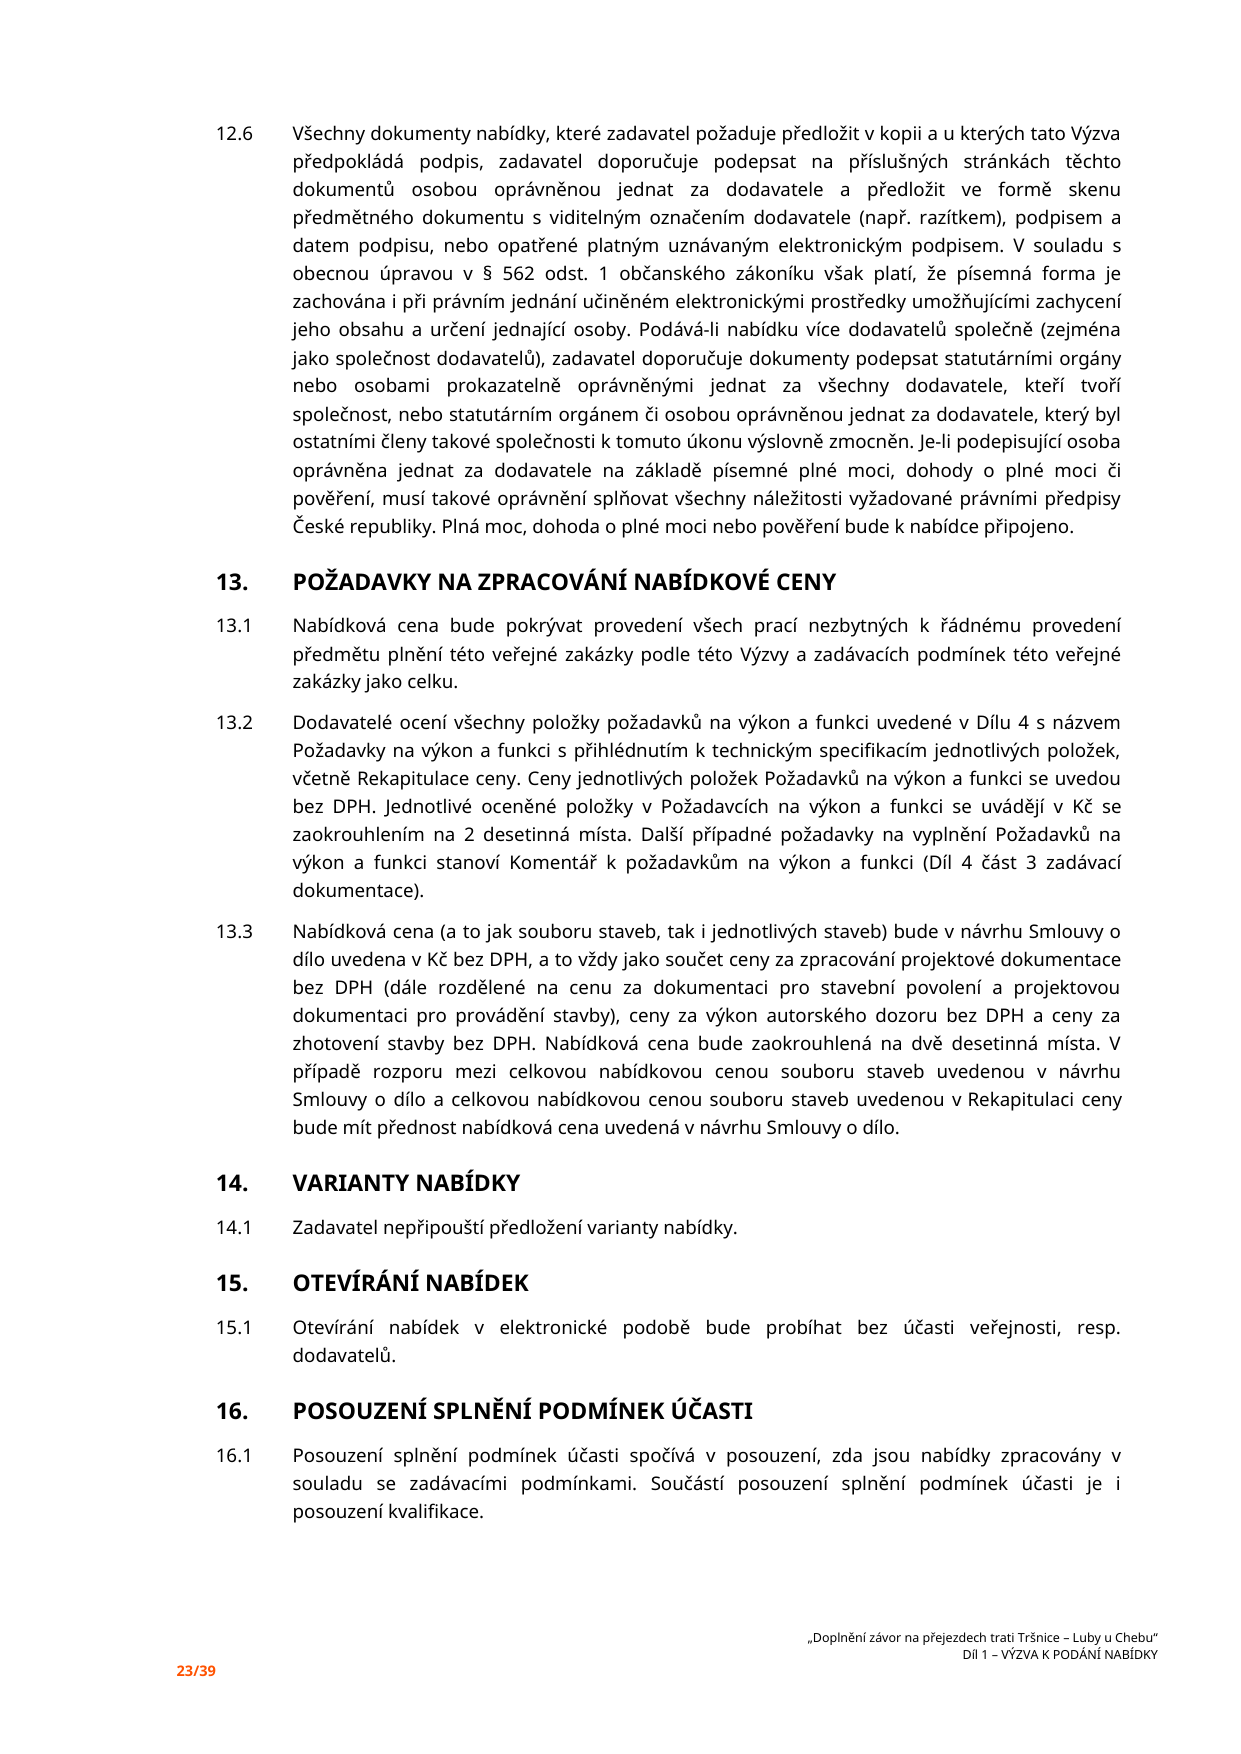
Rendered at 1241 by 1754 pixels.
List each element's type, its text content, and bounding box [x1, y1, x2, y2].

text Otevírání nabídek v elektronické podobě bude probíhat bez účasti veřejnosti, resp. dodavatelů. [216, 1314, 1122, 1367]
text Všechny dokumenty nabídky, které zadavatel požaduje předložit v kopii a u kterých tato Výzva předpokládá podpis, zadavatel doporučuje podepsat na příslušných stránkách těchto dokumentů osobou oprávněnou jednat za dodavatele a předložit ve formě skenu předmětného dokumentu s viditelným označením dodavatele (např. razítkem), podpisem a datem podpisu, nebo opatřené platným uznávaným elektronickým podpisem. V souladu s obecnou úpravou v § 562 odst. 1 občanského zákoníku však platí, že písemná forma je zachována i při právním jednání učiněném elektronickými prostředky umožňujícími zachycení jeho obsahu a určení jednající osoby. Podává-li nabídku více dodavatelů společně (zejména jako společnost dodavatelů), zadavatel doporučuje dokumenty podepsat statutárními orgány nebo osobami prokazatelně oprávněnými jednat za všechny dodavatele, kteří tvoří společnost, nebo statutárním orgánem či osobou oprávněnou jednat za dodavatele, který byl ostatními členy takové společnosti k tomuto úkonu výslovně zmocněn. Je-li podepisující osoba oprávněna jednat za dodavatele na základě písemné plné moci, dohody o plné moci či pověření, musí takové oprávnění splňovat všechny náležitosti vyžadované právními předpisy České republiky. Plná moc, dohoda o plné moci nebo pověření bude k nabídce připojeno. [216, 121, 1122, 538]
text Zadavatel nepřipouští předložení varianty nabídky. [216, 1214, 1122, 1239]
text Nabídková cena bude pokrývat provedení všech prací nezbytných k řádnému provedení předmětu plnění této veřejné zakázky podle této Výzvy a zadávacích podmínek této veřejné zakázky jako celku. [216, 613, 1122, 694]
text OTEVÍRÁNÍ NABÍDEK [216, 1267, 1122, 1298]
text Nabídková cena (a to jak souboru staveb, tak i jednotlivých staveb) bude v návrhu Smlouvy o dílo uvedena v Kč bez DPH, a to vždy jako součet ceny za zpracování projektové dokumentace bez DPH (dále rozdělené na cenu za dokumentaci pro stavební povolení a projektovou dokumentaci pro provádění stavby), ceny za výkon autorského dozoru bez DPH a ceny za zhotovení stavby bez DPH. Nabídková cena bude zaokrouhlená na dvě desetinná místa. V případě rozporu mezi celkovou nabídkovou cenou souboru staveb uvedenou v návrhu Smlouvy o dílo a celkovou nabídkovou cenou souboru staveb uvedenou v Rekapitulaci ceny bude mít přednost nabídková cena uvedená v návrhu Smlouvy o dílo. [216, 918, 1122, 1140]
text Posouzení splnění podmínek účasti spočívá v posouzení, zda jsou nabídky zpracovány v souladu se zadávacími podmínkami. Součástí posouzení splnění podmínek účasti je i posouzení kvalifikace. [216, 1442, 1122, 1523]
text POŽADAVKY NA ZPRACOVÁNÍ NABÍDKOVÉ CENY [216, 566, 1122, 597]
text POSOUZENÍ SPLNĚNÍ PODMÍNEK ÚČASTI [216, 1395, 1122, 1426]
text Dodavatelé ocení všechny položky požadavků na výkon a funkci uvedené v Dílu 4 s názvem Požadavky na výkon a funkci s přihlédnutím k technickým specifikacím jednotlivých položek, včetně Rekapitulace ceny. Ceny jednotlivých položek Požadavků na výkon a funkci se uvedou bez DPH. Jednotlivé oceněné položky v Požadavcích na výkon a funkci se uvádějí v Kč se zaokrouhlením na 2 desetinná místa. Další případné požadavky na vyplnění Požadavků na výkon a funkci stanoví Komentář k požadavkům na výkon a funkci (Díl 4 část 3 zadávací dokumentace). [216, 709, 1122, 903]
text VARIANTY NABÍDKY [216, 1167, 1122, 1198]
